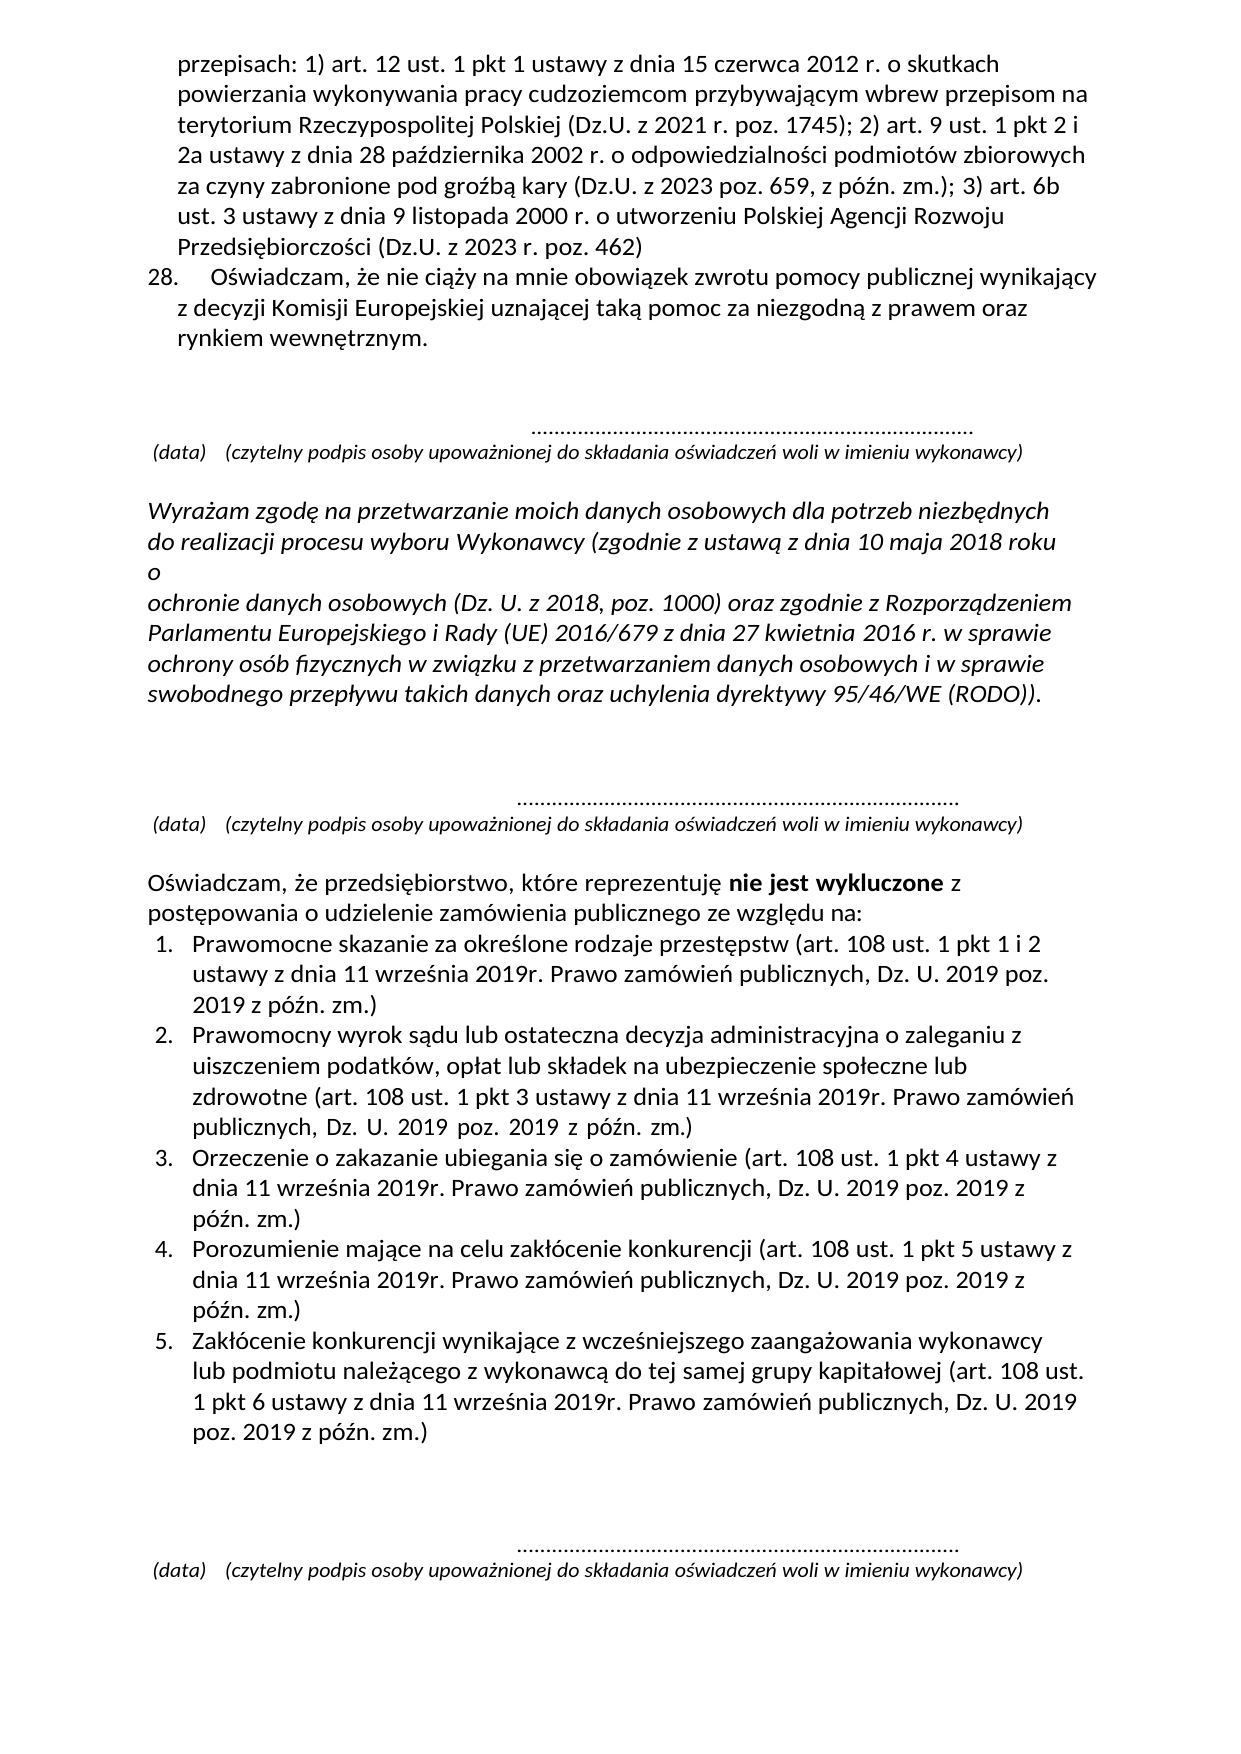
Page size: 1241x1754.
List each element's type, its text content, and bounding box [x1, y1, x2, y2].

text późn. zm.) [192, 1203, 1105, 1233]
text (data) (czytelny podpis osoby upoważnionej do składania oświadczeń woli w imieniu wykonawcy) [152, 811, 1105, 836]
text późn. zm.) [192, 1294, 1105, 1325]
text ............................................................................ [147, 414, 1105, 439]
list Oświadczam, że nie ciąży na mnie obowiązek zwrotu pomocy publicznej wynikający z decyzji Komisji Europejskiej uznającej taką pomoc za niezgodną z prawem oraz rynkiem wewnętrznym. [147, 262, 1105, 353]
list Porozumienie mające na celu zakłócenie konkurencji (art. 108 ust. 1 pkt 5 ustawy z dnia 11 września 2019r. Prawo zamówień publicznych, Dz. U. 2019 poz. 2019 z [154, 1233, 1077, 1294]
text Oświadczam, że przedsiębiorstwo, które reprezentuję nie jest wykluczone z [147, 867, 1105, 897]
text ochronie danych osobowych (Dz. U. z 2018, poz. 1000) oraz zgodnie z Rozporządzeniem Parlamentu Europejskiego i Rady (UE) 2016/679 z dnia 27 kwietnia 2016 r. w sprawie ochrony osób fizycznych w związku z przetwarzaniem danych osobowych i w sprawie swobodnego przepływu takich danych oraz uchylenia dyrektywy 95/46/WE (RODO)). [147, 587, 1105, 709]
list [147, 48, 1105, 262]
list Zakłócenie konkurencji wynikające z wcześniejszego zaangażowania wykonawcy lub podmiotu należącego z wykonawcą do tej samej grupy kapitałowej (art. 108 ust. 1 pkt 6 ustawy z dnia 11 września 2019r. Prawo zamówień publicznych, Dz. U. 2019 poz. 2019 z późn. zm.) [154, 1325, 1084, 1447]
text postępowania o udzielenie zamówienia publicznego ze względu na: [147, 897, 1105, 928]
text zdrowotne (art. 108 ust. 1 pkt 3 ustawy z dnia 11 września 2019r. Prawo zamówień [192, 1081, 1105, 1111]
list Prawomocny wyrok sądu lub ostateczna decyzja administracyjna o zaleganiu z uiszczeniem podatków, opłat lub składek na ubezpieczenie społeczne lub [154, 1019, 1034, 1081]
text (data) (czytelny podpis osoby upoważnionej do składania oświadczeń woli w imieniu wykonawcy) [152, 1558, 1105, 1583]
text ............................................................................ [147, 785, 1105, 811]
text (data) (czytelny podpis osoby upoważnionej do składania oświadczeń woli w imieniu wykonawcy) [152, 439, 1105, 465]
list Prawomocne skazanie za określone rodzaje przestępstw (art. 108 ust. 1 pkt 1 i 2 ustawy z dnia 11 września 2019r. Prawo zamówień publicznych, Dz. U. 2019 poz. 2019 z późn. zm.) [154, 928, 1054, 1019]
text ............................................................................ [147, 1532, 1105, 1557]
list Orzeczenie o zakazanie ubiegania się o zamówienie (art. 108 ust. 1 pkt 4 ustawy z dnia 11 września 2019r. Prawo zamówień publicznych, Dz. U. 2019 poz. 2019 z [154, 1142, 1059, 1203]
text publicznych, Dz. U. 2019 poz. 2019 z późn. zm.) [192, 1111, 1105, 1142]
text Wyrażam zgodę na przetwarzanie moich danych osobowych dla potrzeb niezbędnych do realizacji procesu wyboru Wykonawcy (zgodnie z ustawą z dnia 10 maja 2018 roku o [147, 496, 1074, 587]
